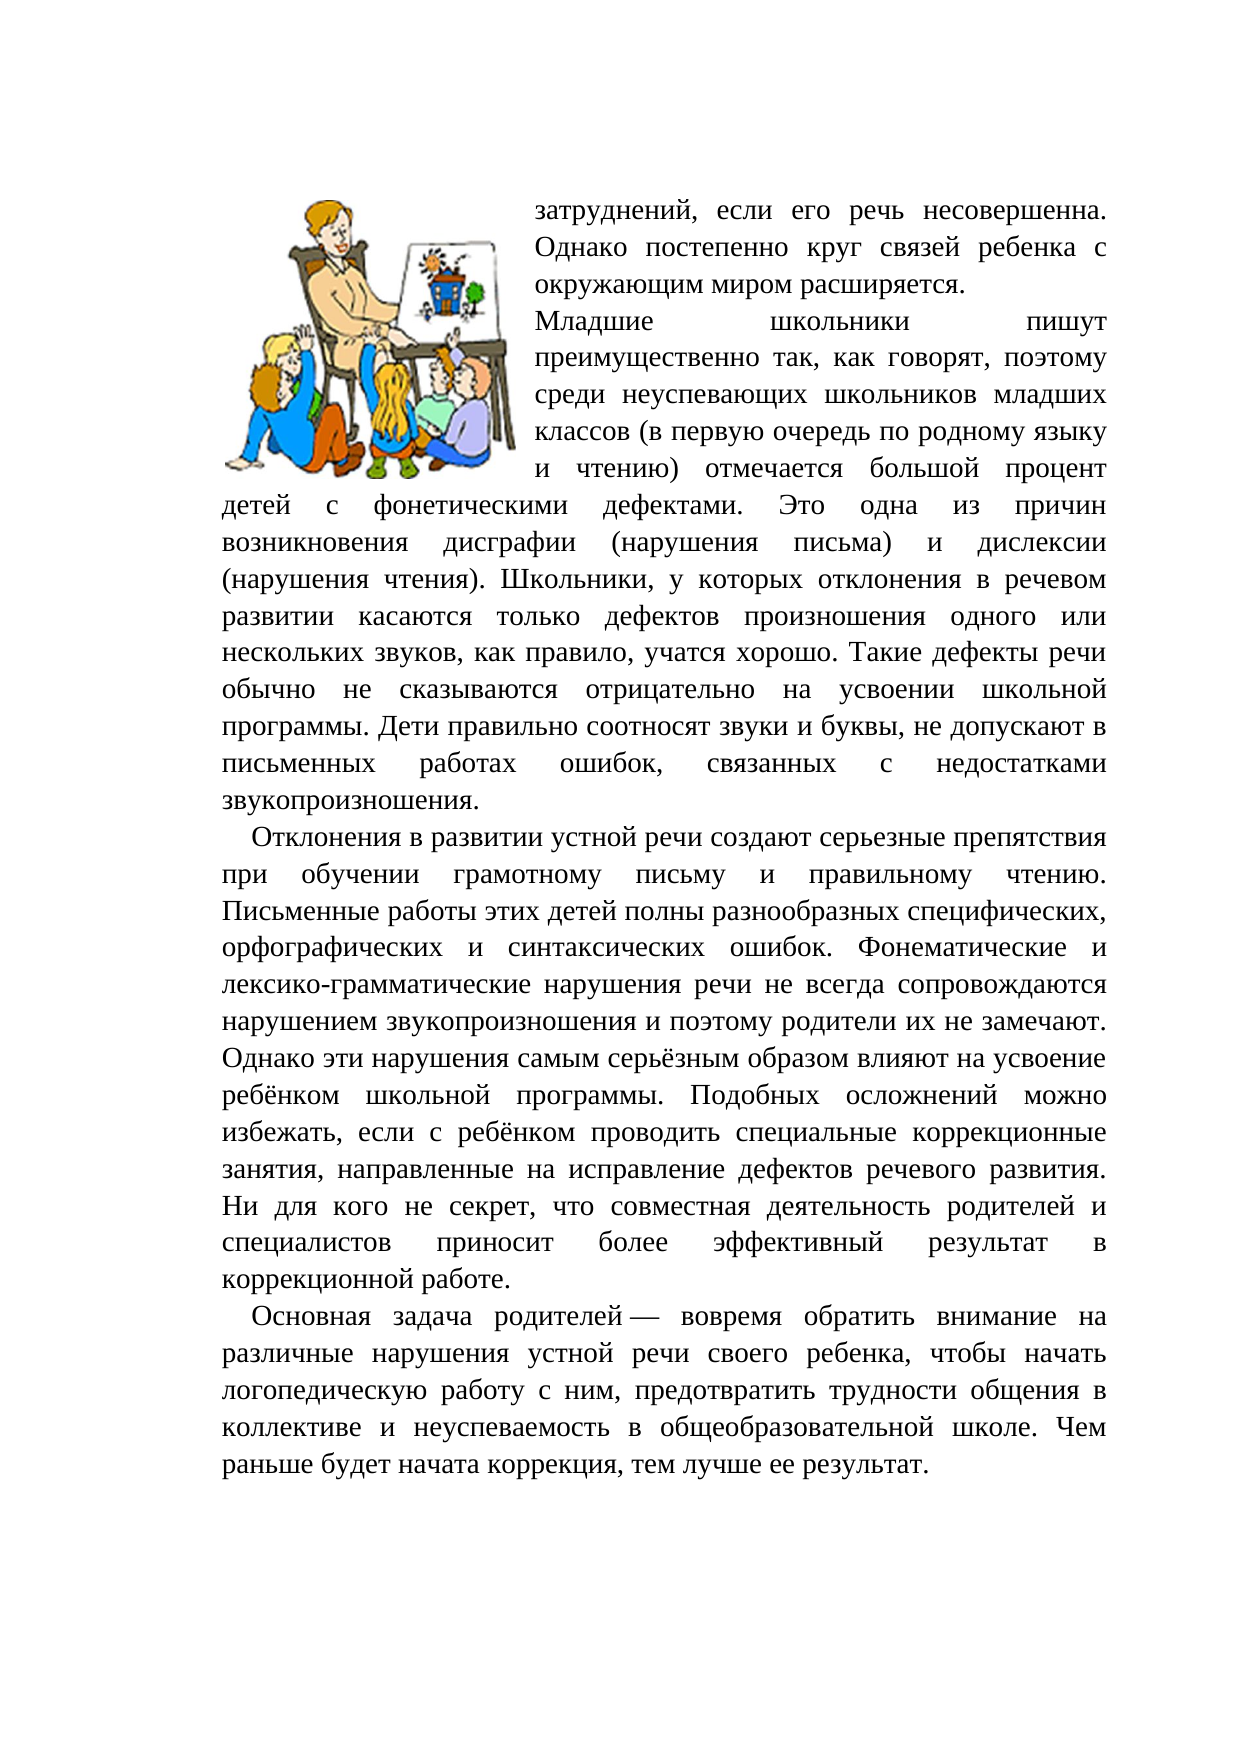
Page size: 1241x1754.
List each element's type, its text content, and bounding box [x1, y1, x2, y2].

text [222, 192, 1107, 299]
text Младшие школьники пишут преимущественно так, как говорят, поэтому среди неуспевающих школьников младших классов (в первую очередь по родному языку и чтению) отмечается большой процент детей с фонетическими дефектами. Это одна из причин возникновения дисграфии (нарушения письма) и дислексии (нарушения чтения). Школьники, у которых отклонения в речевом развитии касаются только дефектов произношения одного или нескольких звуков, как правило, учатся хорошо. Такие дефекты речи обычно не сказываются отрицательно на усвоении школьной программы. Дети правильно соотносят звуки и буквы, не допускают в письменных работах ошибок, связанных с недостатками звукопроизношения. [222, 303, 1107, 816]
text Основная задача родителей — вовремя обратить внимание на различные нарушения устной речи своего ребенка, чтобы начать логопедическую работу с ним, предотвратить трудности общения в коллективе и неуспеваемость в общеобразовательной школе. Чем раньше будет начата коррекция, тем лучше ее результат. [222, 1298, 1107, 1479]
picture [225, 200, 516, 479]
text Отклонения в развитии устной речи создают серьезные препятствия при обучении грамотному письму и правильному чтению. Письменные работы этих детей полны разнообразных специфических, орфографических и синтаксических ошибок. Фонематические и лексико-грамматические нарушения речи не всегда сопровождаются нарушением звукопроизношения и поэтому родители их не замечают. Однако эти нарушения самым серьёзным образом влияют на усвоение ребёнком школьной программы. Подобных осложнений можно избежать, если с ребёнком проводить специальные коррекционные занятия, направленные на исправление дефектов речевого развития. Ни для кого не секрет, что совместная деятельность родителей и специалистов приносит более эффективный результат в коррекционной работе. [222, 819, 1107, 1295]
